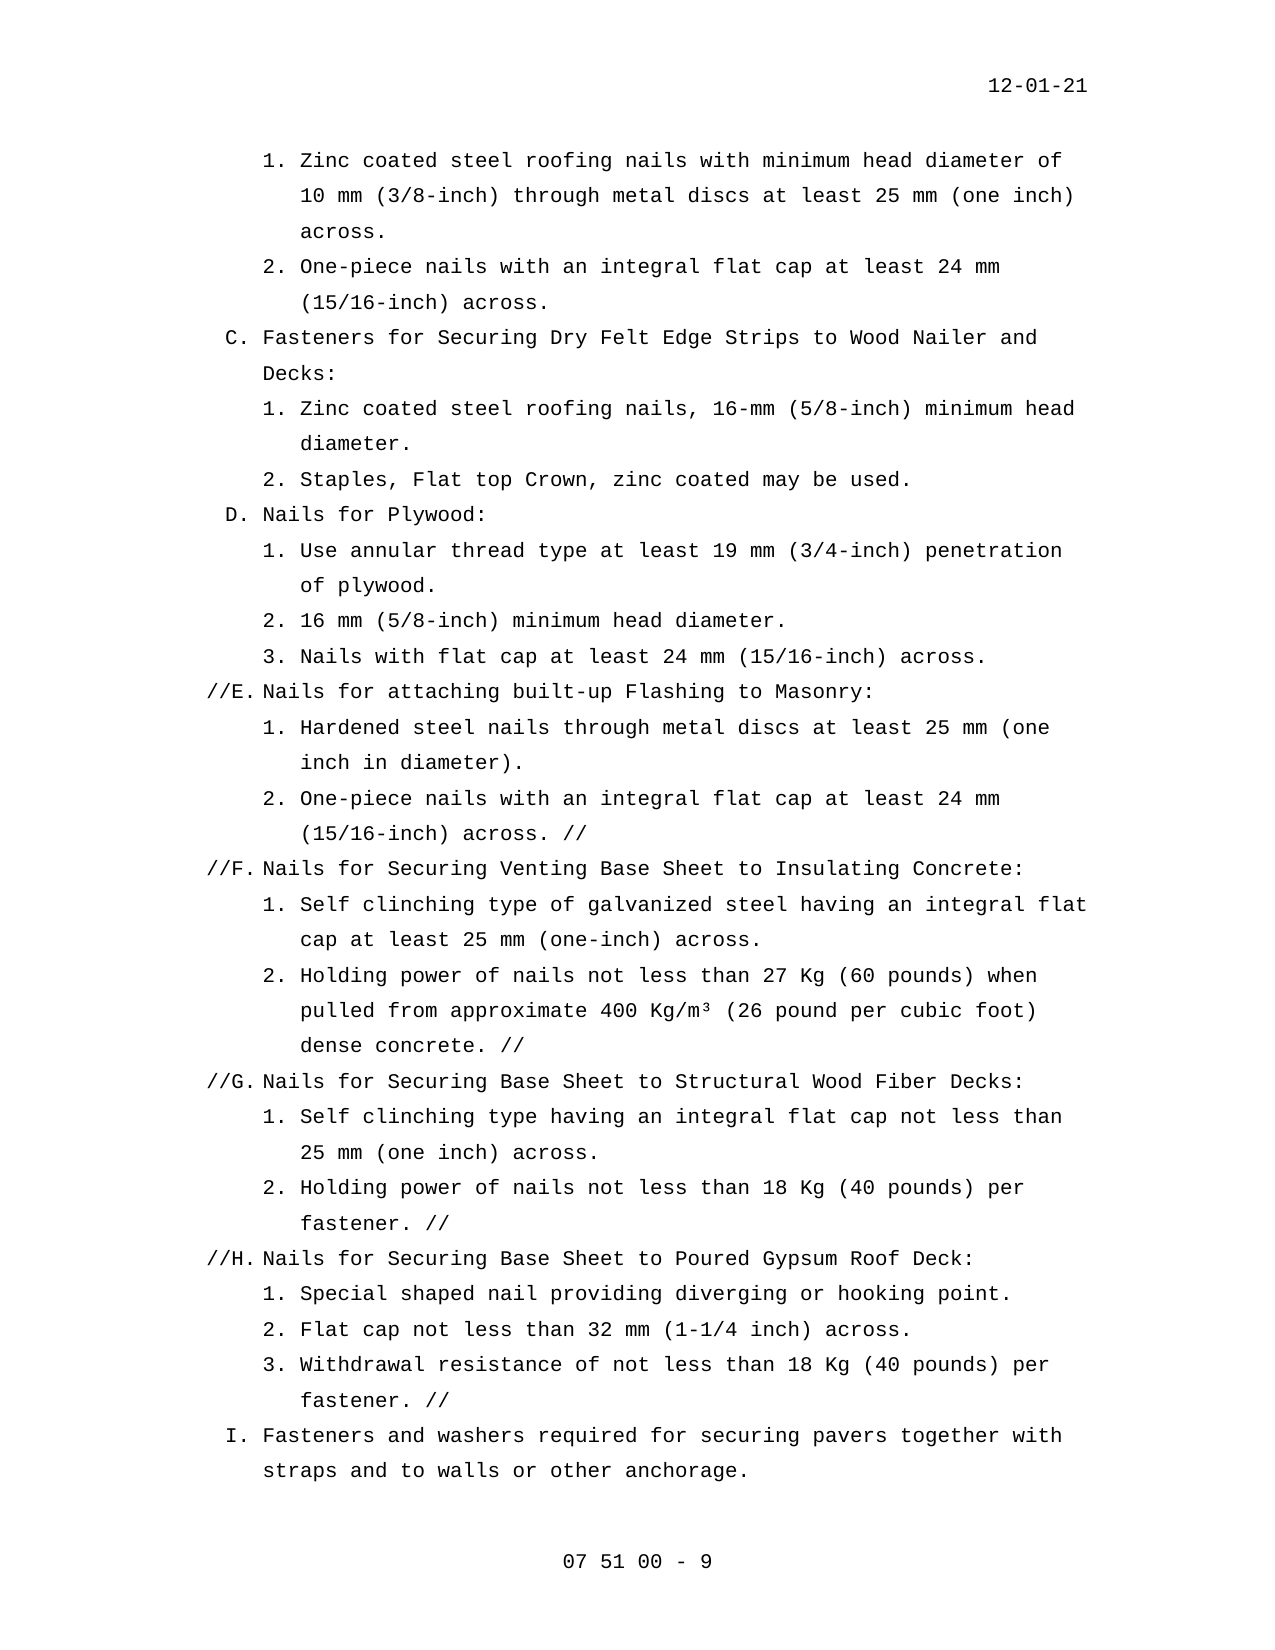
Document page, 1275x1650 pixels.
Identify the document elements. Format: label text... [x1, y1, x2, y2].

text 2. One-piece nails with an integral flat cap at least 24 mm (15/16-inch) across. // [262, 787, 1087, 847]
text 3. Nails with flat cap at least 24 mm (15/16-inch) across. [262, 646, 1087, 669]
text 2. Flat cap not less than 32 mm (1-1/4 inch) across. [262, 1319, 1087, 1342]
text //G. Nails for Securing Base Sheet to Structural Wood Fiber Decks: [206, 1071, 1087, 1094]
text I. Fasteners and washers required for securing pavers together with straps and to walls or other anchorage. [225, 1425, 1087, 1484]
text 1. Self clinching type of galvanized steel having an integral flat cap at least 25 mm (one-inch) across. [262, 894, 1087, 953]
text 1. Use annular thread type at least 19 mm (3/4-inch) penetration of plywood. [262, 539, 1087, 599]
text D. Nails for Plywood: [225, 504, 1087, 528]
text 1. Zinc coated steel roofing nails, 16-mm (5/8-inch) minimum head diameter. [262, 398, 1087, 457]
text //H. Nails for Securing Base Sheet to Poured Gypsum Roof Deck: [206, 1248, 1087, 1272]
text 1. Zinc coated steel roofing nails with minimum head diameter of 10 mm (3/8-inch) through metal discs at least 25 mm (one inch) across. [262, 150, 1087, 244]
text //E. Nails for attaching built-up Flashing to Masonry: [206, 681, 1087, 705]
text 1. Hardened steel nails through metal discs at least 25 mm (one inch in diameter). [262, 717, 1087, 776]
text //F. Nails for Securing Venting Base Sheet to Insulating Concrete: [206, 858, 1087, 882]
text 2. Staples, Flat top Crown, zinc coated may be used. [262, 469, 1087, 492]
text 1. Special shaped nail providing diverging or hooking point. [262, 1283, 1087, 1307]
text 3. Withdrawal resistance of not less than 18 Kg (40 pounds) per fastener. // [262, 1354, 1087, 1413]
text 1. Self clinching type having an integral flat cap not less than 25 mm (one inch) across. [262, 1106, 1087, 1165]
text 2. Holding power of nails not less than 18 Kg (40 pounds) per fastener. // [262, 1177, 1087, 1236]
text C. Fasteners for Securing Dry Felt Edge Strips to Wood Nailer and Decks: [225, 327, 1087, 386]
text 2. 16 mm (5/8-inch) minimum head diameter. [262, 610, 1087, 634]
text 2. One-piece nails with an integral flat cap at least 24 mm (15/16-inch) across. [262, 256, 1087, 315]
text 2. Holding power of nails not less than 27 Kg (60 pounds) when pulled from approximate 400 Kg/m³ (26 pound per cubic foot) dense concrete. // [262, 964, 1087, 1059]
